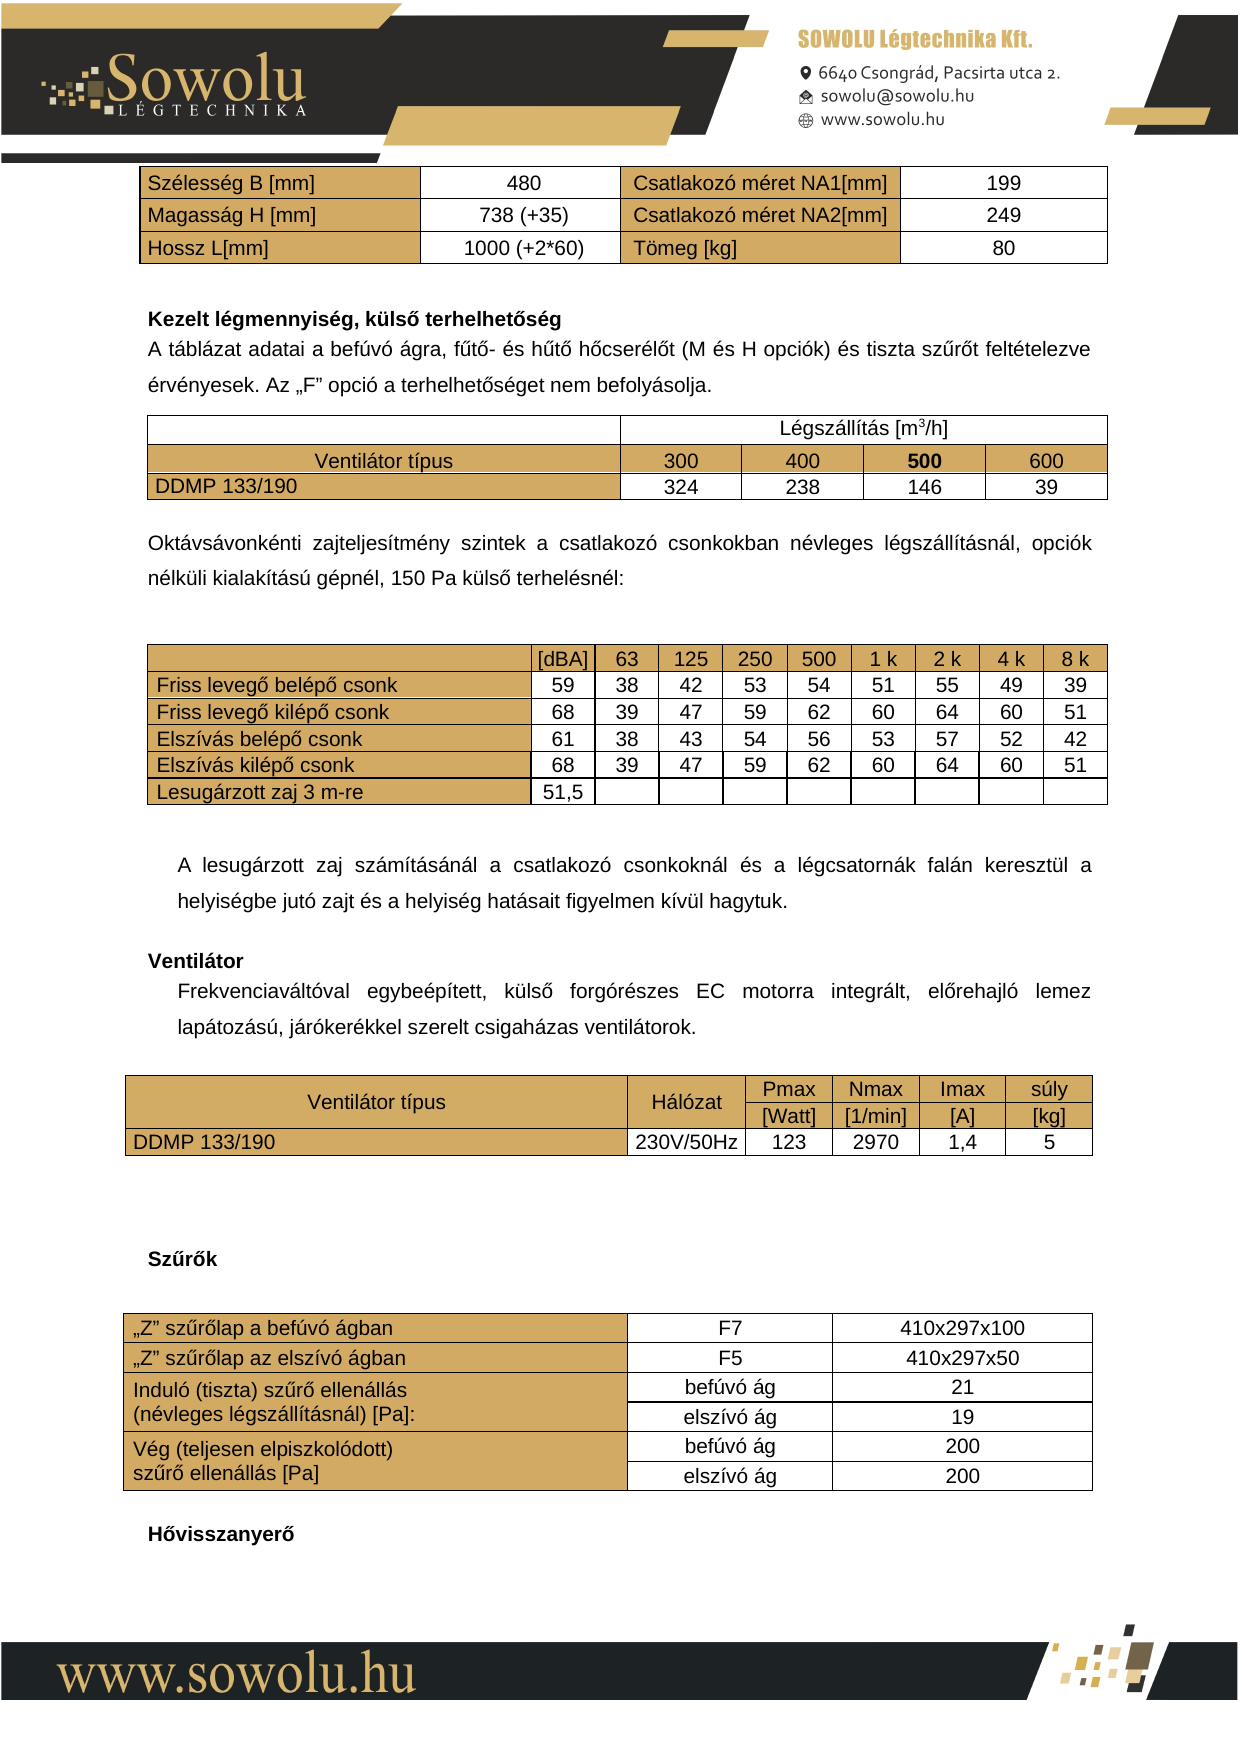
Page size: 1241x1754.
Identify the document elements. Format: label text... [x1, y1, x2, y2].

table_cell [788, 779, 850, 804]
table_cell [Watt] [746, 1103, 832, 1128]
table_cell Csatlakozó méret NA1[mm] [621, 167, 900, 198]
table_cell 2970 [833, 1129, 919, 1155]
table_header 500 [788, 645, 851, 671]
table_cell 59 [724, 752, 786, 777]
text Hővisszanyerő [148, 1521, 1093, 1545]
table_header Pmax [746, 1076, 832, 1102]
table_cell 55 [916, 672, 979, 697]
table_cell 146 [864, 474, 985, 499]
table_header [148, 416, 620, 444]
table_cell 21 [833, 1373, 1092, 1401]
text Szűrők [148, 1246, 1093, 1270]
table_cell 57 [916, 725, 979, 751]
table_cell 52 [980, 725, 1043, 751]
table_header Imax [920, 1076, 1005, 1102]
table_cell Csatlakozó méret NA2[mm] [621, 199, 900, 231]
table_cell 68 [532, 752, 594, 777]
table_header 4 k [980, 645, 1043, 671]
table_cell elszívó ág [628, 1462, 832, 1490]
table_cell 51 [1044, 752, 1107, 777]
table_cell 47 [659, 699, 722, 724]
table_cell Hossz L[mm] [141, 232, 420, 263]
table_cell 60 [852, 699, 915, 724]
text Ventilátor [148, 949, 1093, 973]
table_cell Lesugárzott zaj 3 m-re [148, 779, 530, 804]
table_cell Tömeg [kg] [621, 232, 900, 263]
text A lesugárzott zaj számításánál a csatlakozó csonkoknál és a légcsatornák falán keresztül a helyiségbe jutó zajt és a helyiség hatásait figyelmen kívül hagytuk. [177, 853, 1093, 913]
table_cell 60 [852, 752, 914, 777]
table_header 480 [421, 167, 620, 198]
table_cell 230V/50Hz [628, 1129, 745, 1155]
table_cell 19 [833, 1403, 1092, 1431]
table_header 8 k [1044, 645, 1107, 671]
table_header Ventilátor típus [126, 1076, 627, 1128]
table_cell befúvó ág [628, 1373, 832, 1401]
text Frekvenciaváltóval egybeépített, külső forgórészes EC motorra integrált, előrehajló lemez lapátozású, járókerékkel szerelt csigaházas ventilátorok. [177, 979, 1093, 1039]
table_cell [660, 779, 722, 804]
table_header Szélesség B [mm] [141, 167, 420, 198]
table_cell [1044, 779, 1107, 804]
table_cell 300 [621, 445, 741, 472]
table_header [dBA] [532, 645, 594, 671]
table_cell [916, 779, 978, 804]
table_header Légszállítás [m3/h] [621, 416, 1107, 444]
table_cell befúvó ág [628, 1432, 832, 1461]
table_header Nmax [833, 1076, 919, 1102]
table_cell 324 [621, 474, 741, 499]
table_cell 600 [986, 445, 1107, 472]
table_cell 38 [596, 725, 658, 751]
table_cell 68 [532, 699, 594, 724]
table_cell 53 [852, 725, 915, 751]
table_cell 5 [1006, 1129, 1092, 1155]
table_header 63 [596, 645, 658, 671]
table_cell 39 [596, 752, 658, 777]
table_cell 42 [659, 672, 722, 697]
table_header [148, 645, 531, 671]
table_cell 500 [864, 445, 985, 472]
table_cell 200 [833, 1462, 1092, 1490]
table_cell DDMP 133/190 [126, 1129, 627, 1155]
table_cell 42 [1044, 725, 1107, 751]
table_header 1 k [852, 645, 915, 671]
table_cell 1,4 [920, 1129, 1005, 1155]
table_cell Friss levegő belépő csonk [148, 672, 531, 697]
text Kezelt légmennyiség, külső terhelhetőség [148, 306, 1093, 330]
table_cell 39 [986, 474, 1107, 499]
table_cell 62 [788, 699, 851, 724]
table_cell [852, 779, 914, 804]
table_cell 60 [980, 752, 1043, 777]
table_header súly [1006, 1076, 1092, 1102]
table_header Hálózat [628, 1076, 745, 1128]
table_cell „Z” szűrőlap az elszívó ágban [124, 1343, 627, 1372]
table_cell Induló (tiszta) szűrő ellenállás (névleges légszállításnál) [Pa]: [124, 1373, 627, 1431]
table_cell 64 [916, 752, 978, 777]
table_cell Magasság H [mm] [141, 199, 420, 231]
table_cell 60 [980, 699, 1043, 724]
table_cell elszívó ág [628, 1403, 832, 1431]
table_header 125 [659, 645, 722, 671]
table_cell 51,5 [532, 779, 594, 804]
text Oktávsávonkénti zajteljesítmény szintek a csatlakozó csonkokban névleges légszállításnál, opciók nélküli kialakítású gépnél, 150 Pa külső terhelésnél: [148, 530, 1093, 590]
table_cell [596, 779, 658, 804]
table_header 410x297x100 [833, 1314, 1092, 1342]
table_cell [980, 779, 1043, 804]
table_cell [1/min] [833, 1103, 919, 1128]
table_cell 38 [596, 672, 658, 697]
table_cell 51 [1044, 699, 1107, 724]
table_cell 123 [746, 1129, 832, 1155]
table_cell 51 [852, 672, 915, 697]
table_cell 43 [659, 725, 722, 751]
picture [0, 3, 1238, 163]
table_cell 61 [532, 725, 594, 751]
table_cell Vég (teljesen elpiszkolódott) szűrő ellenállás [Pa] [124, 1432, 627, 1490]
table_cell 54 [788, 672, 851, 697]
table_cell [724, 779, 786, 804]
table_cell 238 [742, 474, 863, 499]
table_cell 59 [532, 672, 594, 697]
table_cell F5 [628, 1343, 832, 1372]
table_cell 400 [742, 445, 863, 472]
table_cell 62 [788, 752, 850, 777]
table_cell 53 [723, 672, 787, 697]
picture [0, 1624, 1236, 1700]
table_cell Elszívás belépő csonk [148, 725, 531, 751]
table_header 250 [723, 645, 787, 671]
table_cell DDMP 133/190 [148, 474, 620, 499]
table_cell 59 [723, 699, 787, 724]
table_cell 249 [901, 199, 1107, 231]
table_cell Ventilátor típus [148, 445, 620, 472]
table_cell 200 [833, 1432, 1092, 1461]
table_header F7 [628, 1314, 832, 1342]
table_cell 738 (+35) [421, 199, 620, 231]
table_cell 80 [901, 232, 1107, 263]
table_header 2 k [916, 645, 979, 671]
table_cell 56 [788, 725, 851, 751]
table_cell [kg] [1006, 1103, 1092, 1128]
table_cell 49 [980, 672, 1043, 697]
table_cell [A] [920, 1103, 1005, 1128]
table_cell 39 [596, 699, 658, 724]
table_cell Elszívás kilépő csonk [148, 752, 530, 777]
table_cell 1000 (+2*60) [421, 232, 620, 263]
table_cell 410x297x50 [833, 1343, 1092, 1372]
table_cell 54 [723, 725, 787, 751]
table_cell 64 [916, 699, 979, 724]
text A táblázat adatai a befúvó ágra, fűtő- és hűtő hőcserélőt (M és H opciók) és tiszta szűrőt feltételezve érvényesek. Az „F” opció a terhelhetőséget nem befolyásolja. [148, 337, 1093, 396]
table_cell 39 [1044, 672, 1107, 697]
table_header „Z” szűrőlap a befúvó ágban [124, 1314, 627, 1342]
table_cell 199 [901, 167, 1107, 198]
table_cell Friss levegő kilépő csonk [148, 699, 531, 724]
table_cell 47 [660, 752, 722, 777]
